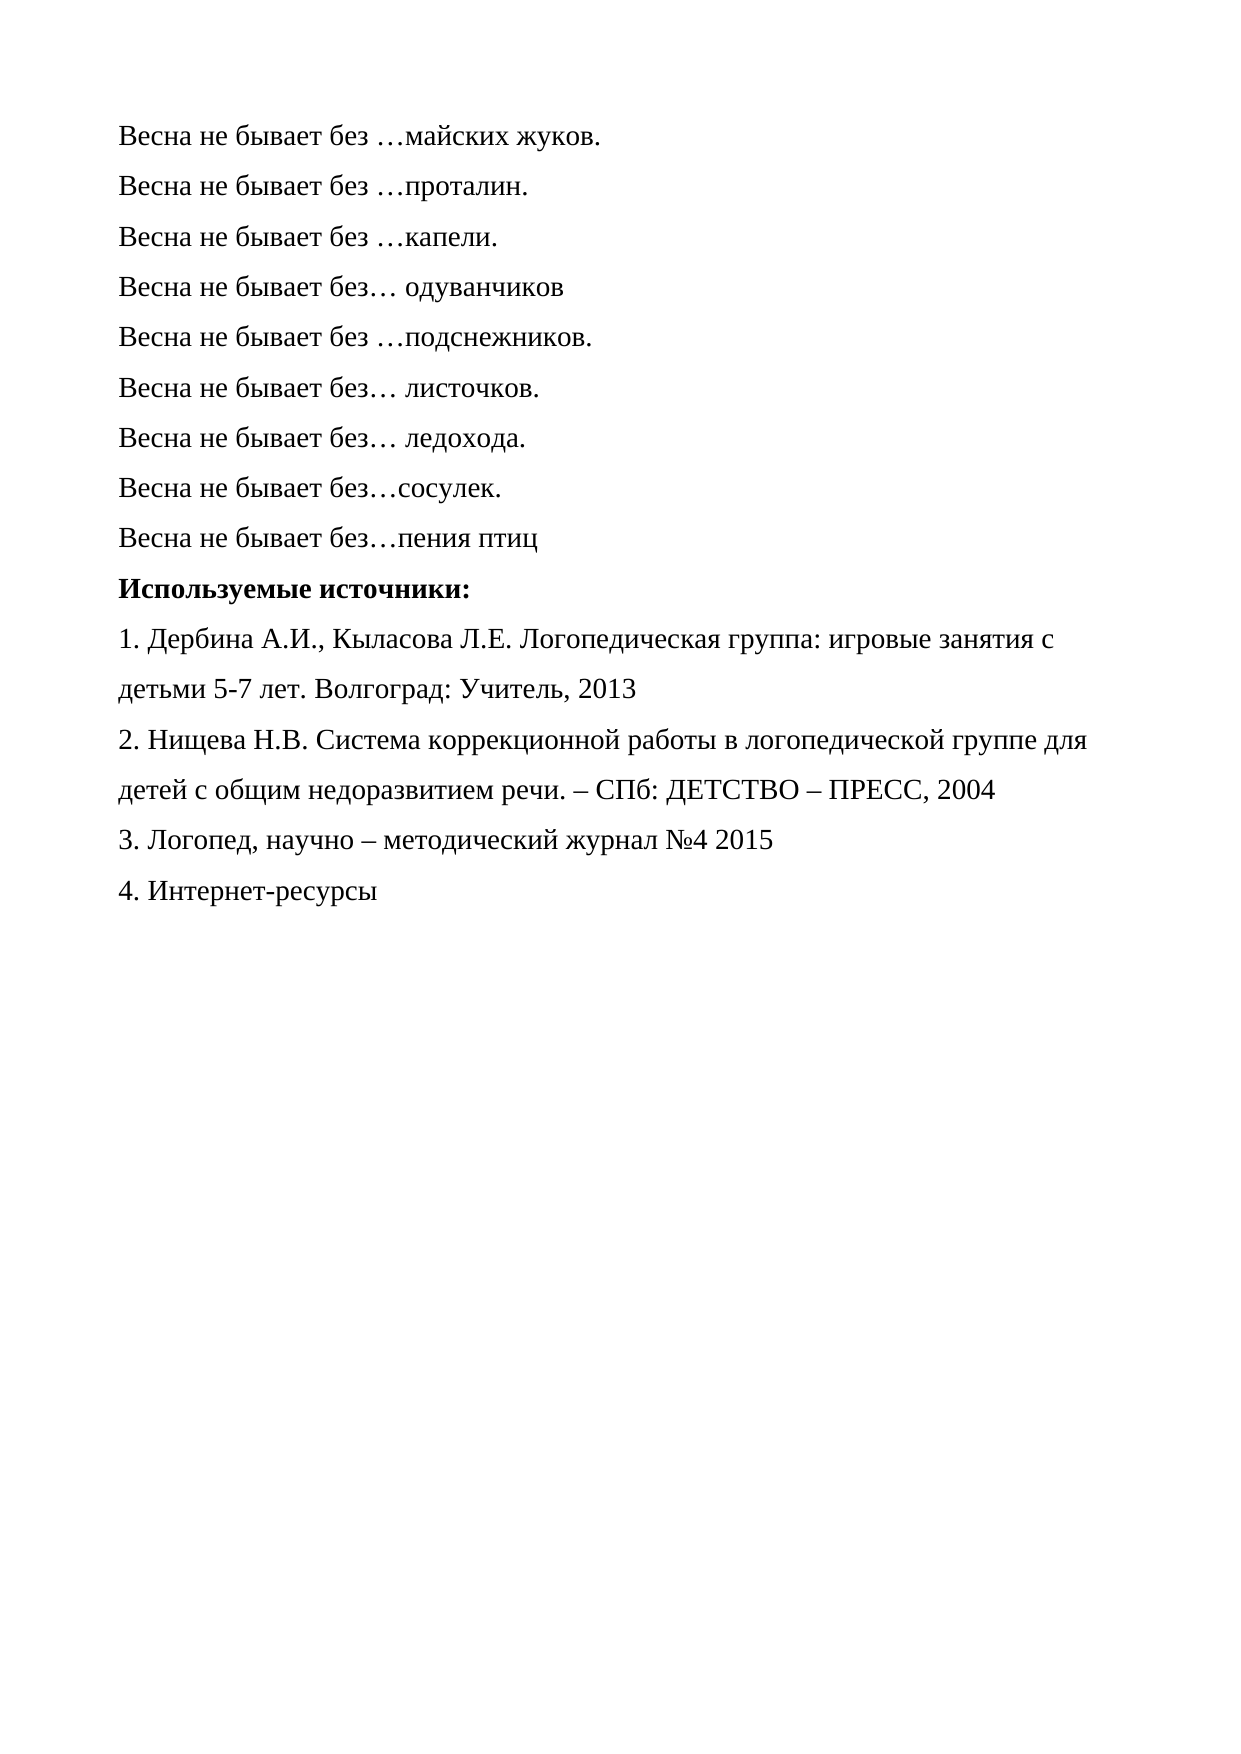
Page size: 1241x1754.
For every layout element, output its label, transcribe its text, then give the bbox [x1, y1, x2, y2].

text Весна не бывает без…сосулек. [118, 470, 1122, 504]
text Весна не бывает без… одуванчиков [118, 269, 1122, 303]
text Используемые источники: [118, 571, 1122, 604]
text Весна не бывает без… ледохода. [118, 420, 1122, 453]
text 2. Нищева Н.В. Система коррекционной работы в логопедической группе для детей с общим недоразвитием речи. – СПб: ДЕТСТВО – ПРЕСС, 2004 [118, 722, 1122, 806]
text 4. Интернет-ресурсы [118, 873, 1122, 906]
text Весна не бывает без… листочков. [118, 370, 1122, 403]
text Весна не бывает без …подснежников. [118, 319, 1122, 353]
text Весна не бывает без …майских жуков. [118, 118, 1122, 152]
text 1. Дербина А.И., Кыласова Л.Е. Логопедическая группа: игровые занятия с детьми 5-7 лет. Волгоград: Учитель, 2013 [118, 621, 1122, 705]
text 3. Логопед, научно – методический журнал №4 2015 [118, 822, 1122, 856]
text Весна не бывает без …проталин. [118, 168, 1122, 202]
text Весна не бывает без …капели. [118, 219, 1122, 252]
text Весна не бывает без…пения птиц [118, 521, 1122, 554]
